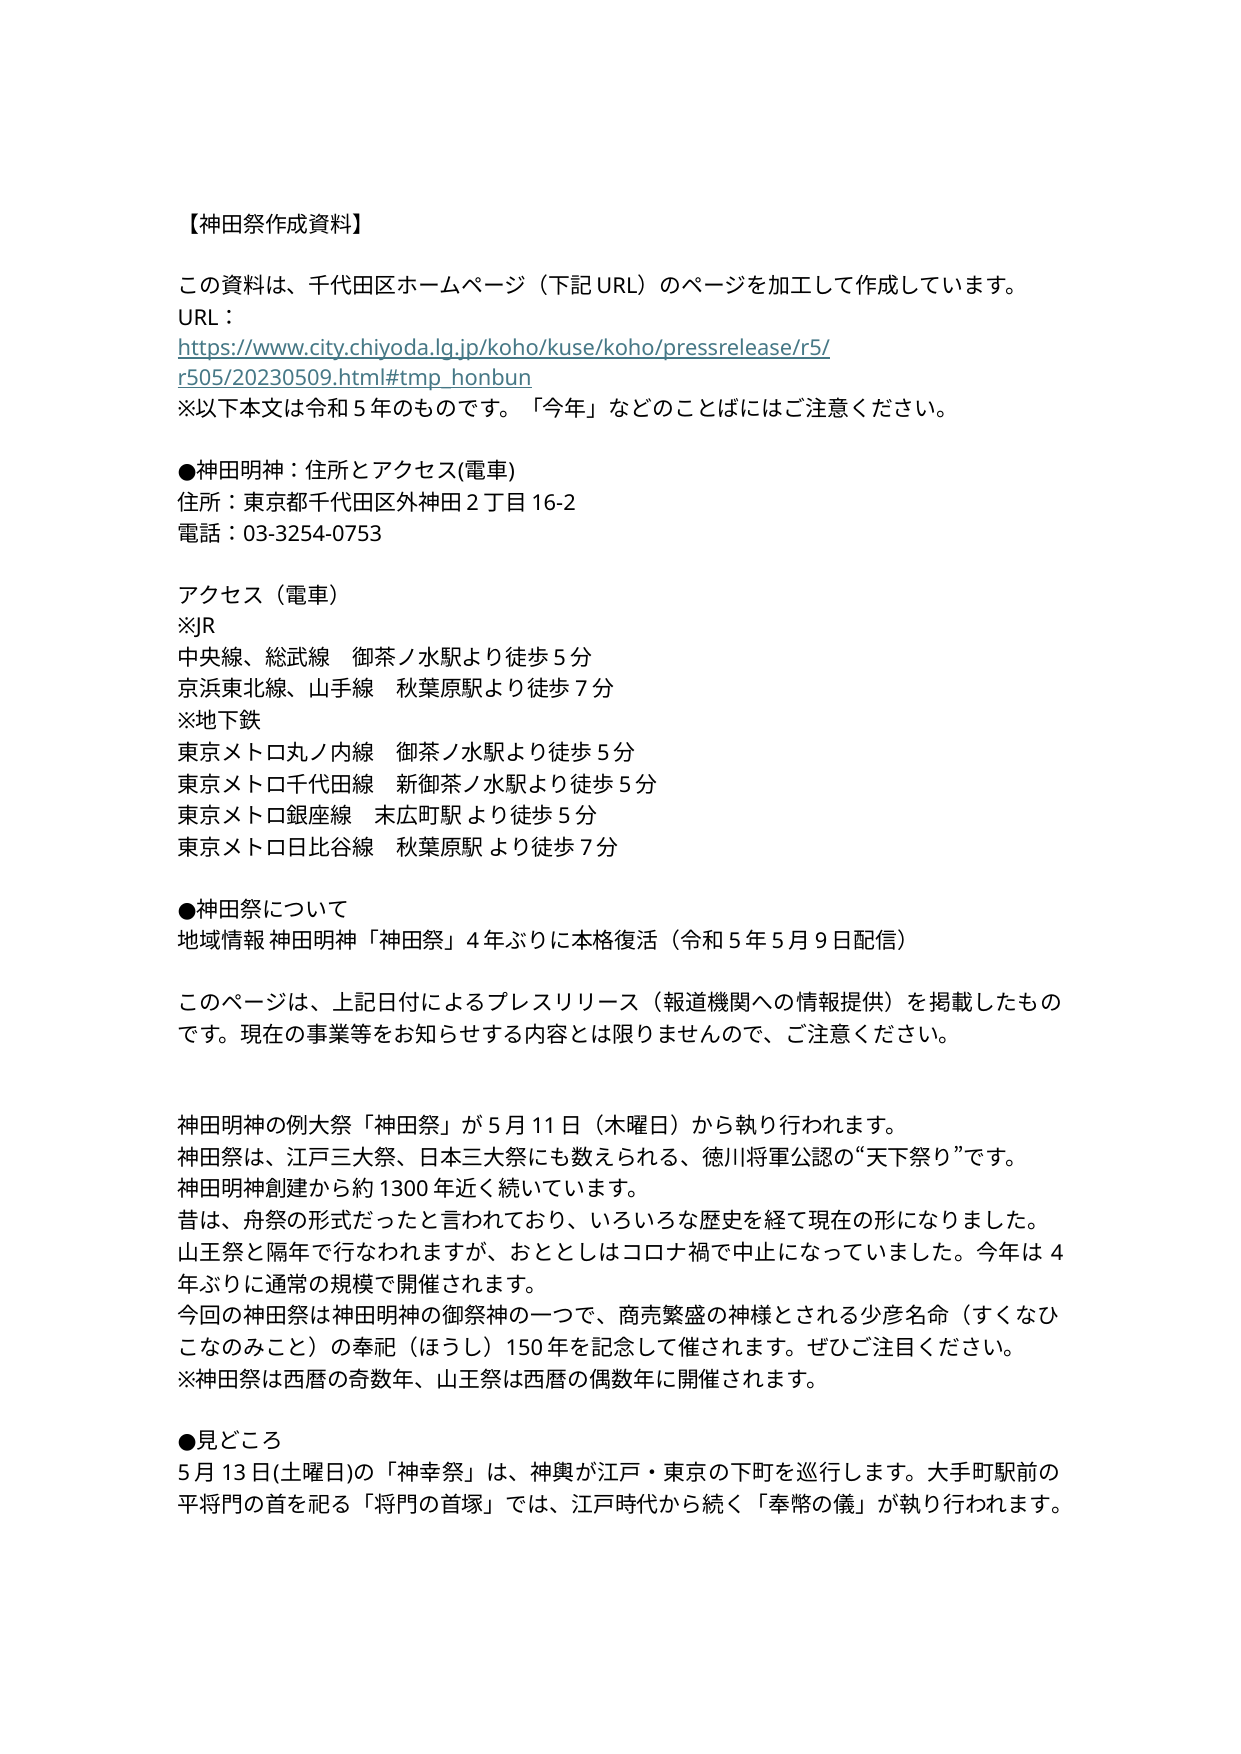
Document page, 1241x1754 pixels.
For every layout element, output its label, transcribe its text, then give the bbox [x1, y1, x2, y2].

text 山王祭と隔年で行なわれますが、おととしはコロナ禍で中止になっていました。今年は4年ぶりに通常の規模で開催されます。 [177, 1235, 1063, 1298]
text 東京メトロ丸ノ内線 御茶ノ水駅より徒歩5分 [177, 735, 1063, 767]
text ●見どころ [177, 1423, 1063, 1455]
text 電話：03-3254-0753 [177, 516, 1063, 548]
text 東京メトロ銀座線 末広町駅 より徒歩5分 [177, 798, 1063, 830]
text 東京メトロ日比谷線 秋葉原駅 より徒歩7分 [177, 830, 1063, 862]
text 神田明神の例大祭「神田祭」が5月11日（木曜日）から執り行われます。 [177, 1108, 1063, 1140]
text 京浜東北線、山手線 秋葉原駅より徒歩7分 [177, 671, 1063, 703]
text このページは、上記日付によるプレスリリース（報道機関への情報提供）を掲載したものです。現在の事業等をお知らせする内容とは限りませんので、ご注意ください。 [177, 985, 1063, 1048]
text 今回の神田祭は神田明神の御祭神の一つで、商売繁盛の神様とされる少彦名命（すくなひこなのみこと）の奉祀（ほうし）150年を記念して催されます。ぜひご注目ください。 [177, 1298, 1063, 1362]
text 神田明神創建から約1300年近く続いています。 [177, 1171, 1063, 1203]
text 神田祭は、江戸三大祭、日本三大祭にも数えられる、徳川将軍公認の“天下祭り”です。 [177, 1140, 1063, 1171]
text ※以下本文は令和5年のものです。「今年」などのことばにはご注意ください。 [177, 391, 1063, 423]
text ●神田祭について [177, 892, 1063, 923]
text ※JR [177, 610, 1063, 639]
text 東京メトロ千代田線 新御茶ノ水駅より徒歩5分 [177, 767, 1063, 798]
text この資料は、千代田区ホームページ（下記URL）のページを加工して作成しています。 [177, 268, 1063, 300]
text 中央線、総武線 御茶ノ水駅より徒歩5分 [177, 639, 1063, 671]
text 昔は、舟祭の形式だったと言われており、いろいろな歴史を経て現在の形になりました。 [177, 1203, 1063, 1235]
text 5月13日(土曜日)の「神幸祭」は、神輿が江戸・東京の下町を巡行します。大手町駅前の平将門の首を祀る「将門の首塚」では、江戸時代から続く「奉幣の儀」が執り行われます。 [177, 1455, 1063, 1518]
text 【神田祭作成資料】 [177, 207, 1063, 238]
text ●神田明神：住所とアクセス(電車) [177, 453, 1063, 485]
text https://www.city.chiyoda.lg.jp/koho/kuse/koho/pressrelease/r5/r505/20230509.html#tmp_honbun [177, 332, 1063, 391]
text 地域情報 神田明神「神田祭」4年ぶりに本格復活（令和5年5月9日配信） [177, 923, 1063, 955]
text ※地下鉄 [177, 703, 1063, 735]
text 住所：東京都千代田区外神田2丁目16-2 [177, 485, 1063, 516]
text URL： [177, 300, 1063, 332]
text ※神田祭は西暦の奇数年、山王祭は西暦の偶数年に開催されます。 [177, 1362, 1063, 1393]
text アクセス（電車） [177, 578, 1063, 610]
